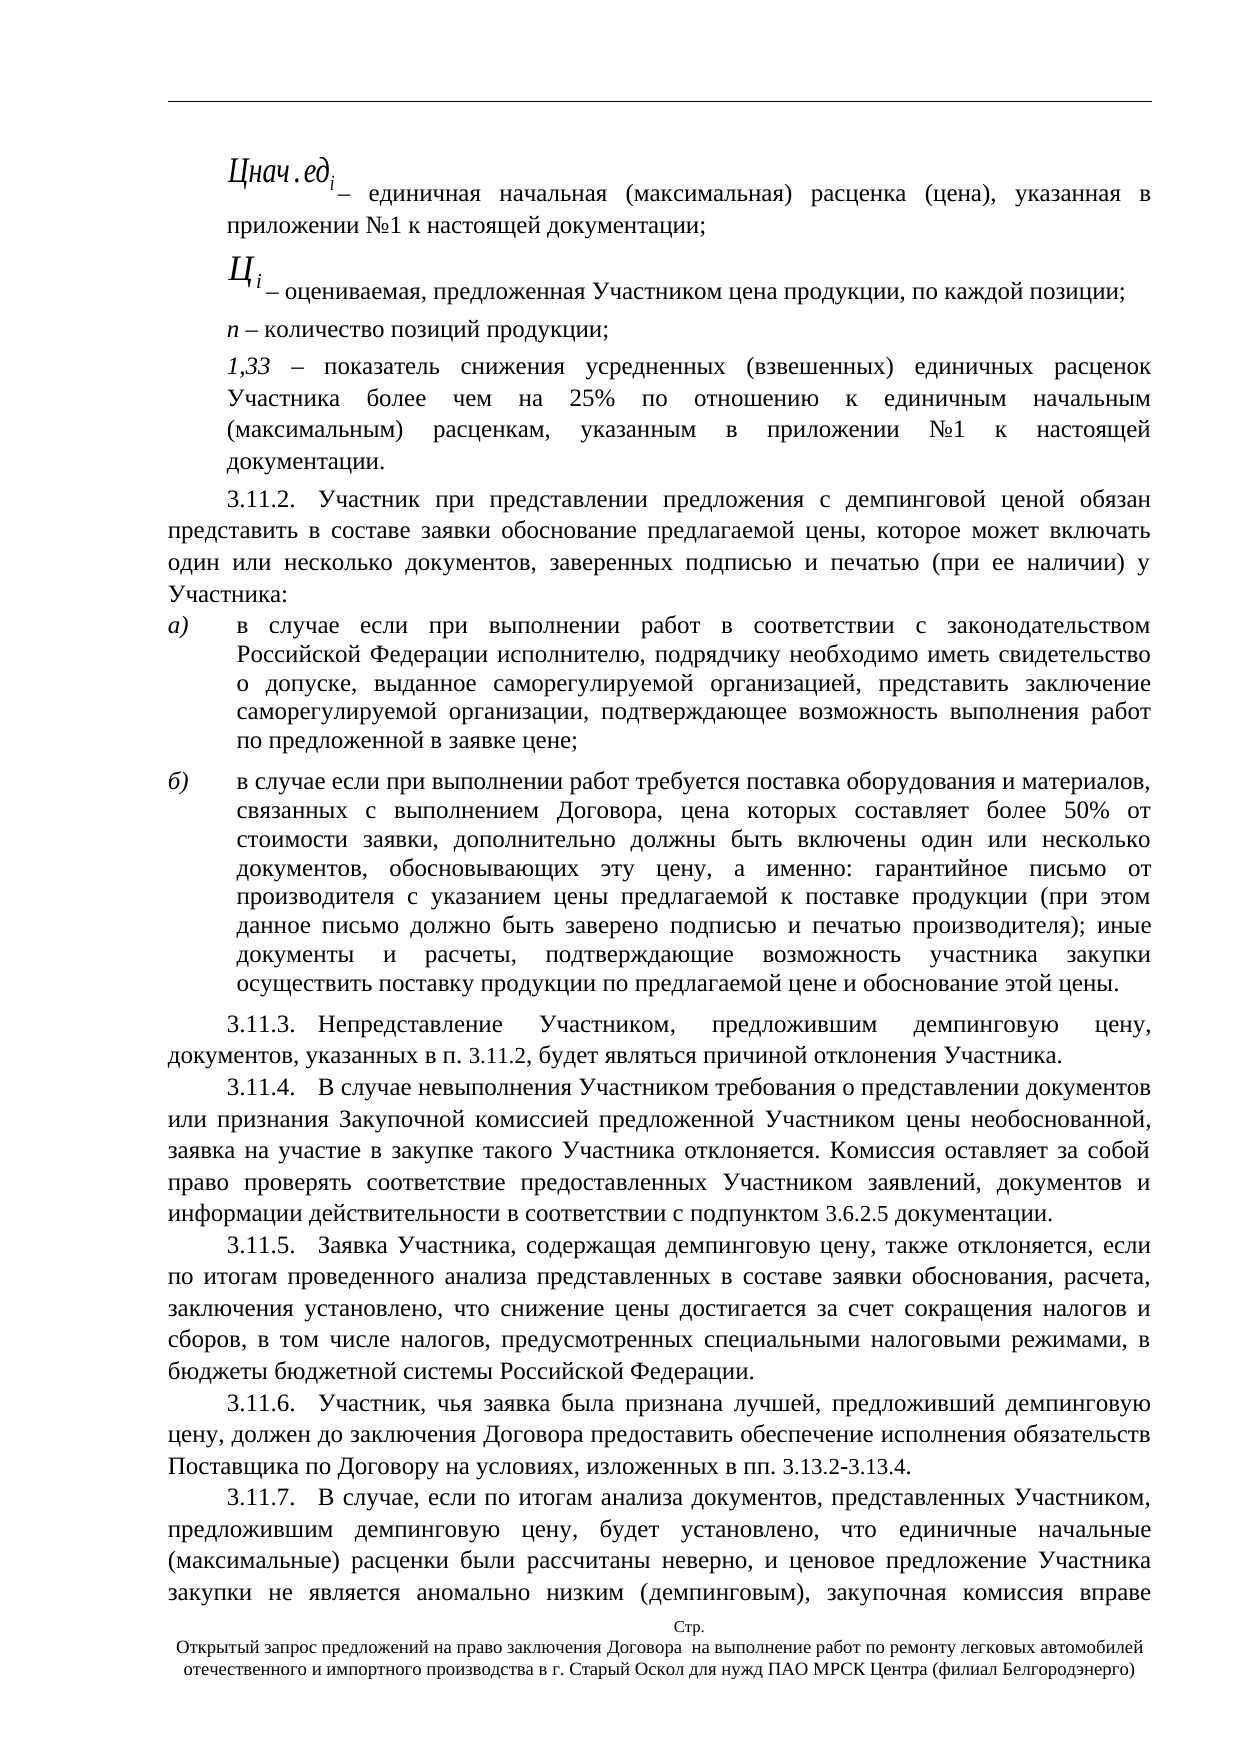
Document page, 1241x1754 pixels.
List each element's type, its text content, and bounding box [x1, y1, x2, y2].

list Непредставление Участником, предложившим демпинговую цену, документов, указанных в п. 3.11.2, будет являться причиной отклонения Участника. [168, 1009, 1152, 1069]
subtitle – оцениваемая, предложенная Участником цена продукции, по каждой позиции; [227, 248, 1152, 304]
subtitle n – количество позиций продукции; [227, 314, 1152, 342]
list Участник, чья заявка была признана лучшей, предложивший демпинговую цену, должен до заключения Договора предоставить обеспечение исполнения обязательств Поставщика по Договору на условиях, изложенных в пп. 3.13.2-3.13.4. [168, 1388, 1152, 1479]
list Участник при представлении предложения с демпинговой ценой обязан представить в составе заявки обоснование предлагаемой цены, которое может включать один или несколько документов, заверенных подписью и печатью (при ее наличии) у Участника: [168, 484, 1152, 607]
subtitle – единичная начальная (максимальная) расценка (цена), указанная в приложении №1 к настоящей документации; [227, 150, 1152, 238]
list В случае невыполнения Участником требования о представлении документов или признания Закупочной комиссией предложенной Участником цены необоснованной, заявка на участие в закупке такого Участника отклоняется. Комиссия оставляет за собой право проверять соответствие предоставленных Участником заявлений, документов и информации действительности в соответствии с подпунктом 3.6.2.5 документации. [168, 1072, 1152, 1227]
subtitle 1,33 – показатель снижения усредненных (взвешенных) единичных расценок Участника более чем на 25% по отношению к единичным начальным (максимальным) расценкам, указанным в приложении №1 к настоящей документации. [227, 351, 1152, 475]
list Заявка Участника, содержащая демпинговую цену, также отклоняется, если по итогам проведенного анализа представленных в составе заявки обоснования, расчета, заключения установлено, что снижение цены достигается за счет сокращения налогов и сборов, в том числе налогов, предусмотренных специальными налоговыми режимами, в бюджеты бюджетной системы Российской Федерации. [168, 1230, 1152, 1385]
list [168, 1482, 1152, 1606]
list в случае если при выполнении работ в соответствии с законодательством Российской Федерации исполнителю, подрядчику необходимо иметь свидетельство о допуске, выданное саморегулируемой организацией, представить заключение саморегулируемой организации, подтверждающее возможность выполнения работ по предложенной в заявке цене; [168, 610, 1152, 754]
list в случае если при выполнении работ требуется поставка оборудования и материалов, связанных с выполнением Договора, цена которых составляет более 50% от стоимости заявки, дополнительно должны быть включены один или несколько документов, обосновывающих эту цену, а именно: гарантийное письмо от производителя с указанием цены предлагаемой к поставке продукции (при этом данное письмо должно быть заверено подписью и печатью производителя); иные документы и расчеты, подтверждающие возможность участника закупки осуществить поставку продукции по предлагаемой цене и обоснование этой цены. [168, 766, 1152, 996]
